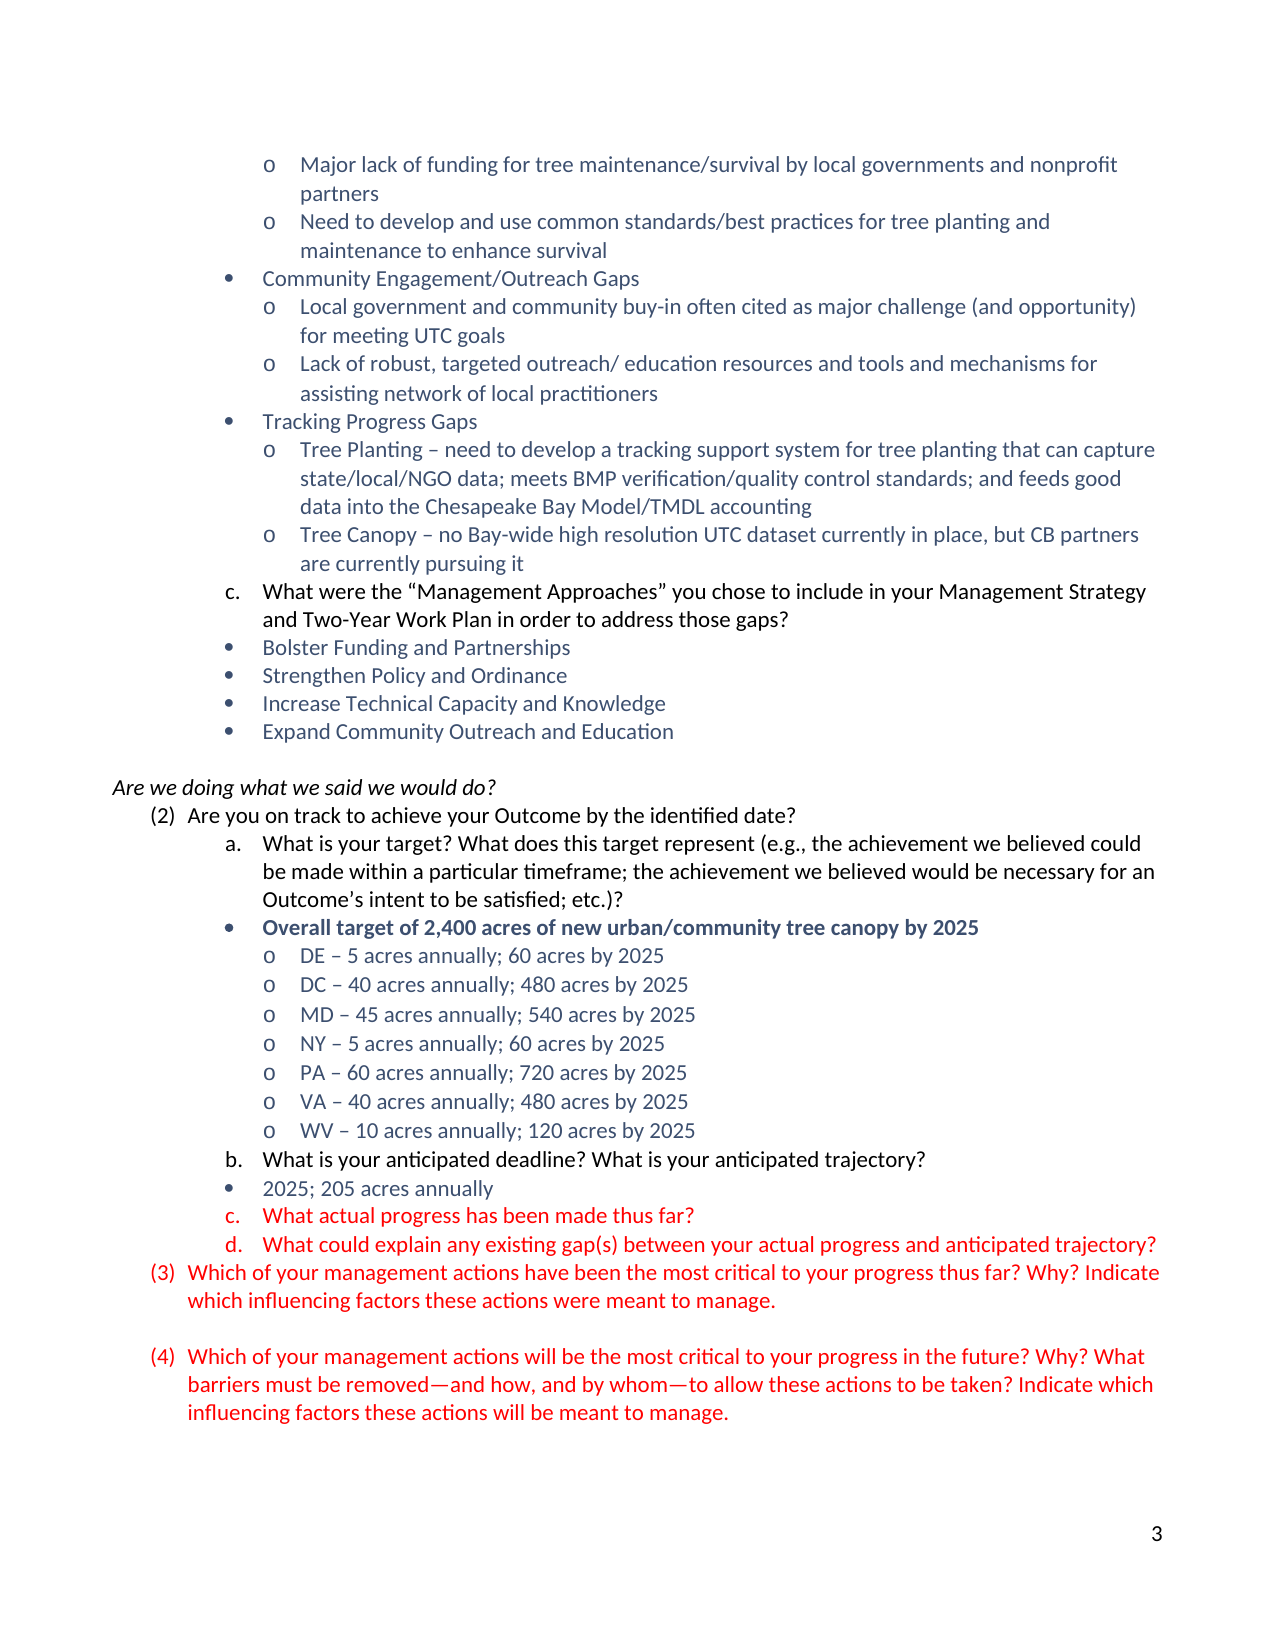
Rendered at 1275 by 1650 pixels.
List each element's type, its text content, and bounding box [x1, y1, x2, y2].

list Major lack of funding for tree maintenance/survival by local governments and nonprofit partners [262, 150, 1162, 207]
list Tree Canopy – no Bay-wide high resolution UTC dataset currently in place, but CB partners are currently pursuing it [262, 520, 1162, 577]
list Tree Planting – need to develop a tracking support system for tree planting that can capture state/local/NGO data; meets BMP verification/quality control standards; and feeds good data into the Chesapeake Bay Model/TMDL accounting [262, 435, 1162, 520]
list Increase Technical Capacity and Knowledge [225, 689, 1162, 717]
list What could explain any existing gap(s) between your actual progress and anticipated trajectory? [225, 1230, 1162, 1258]
list Local government and community buy-in often cited as major challenge (and opportunity) for meeting UTC goals [262, 292, 1162, 349]
list Which of your management actions will be the most critical to your progress in the future? Why? What barriers must be removed—and how, and by whom—to allow these actions to be taken? Indicate which influencing factors these actions will be meant to manage. [150, 1342, 1162, 1426]
list PA – 60 acres annually; 720 acres by 2025 [262, 1058, 1162, 1087]
list 2025; 205 acres annually [225, 1174, 1162, 1202]
list Expand Community Outreach and Education [225, 717, 1162, 745]
list NY – 5 acres annually; 60 acres by 2025 [262, 1029, 1162, 1058]
list Overall target of 2,400 acres of new urban/community tree canopy by 2025 [225, 913, 1162, 941]
list Strengthen Policy and Ordinance [225, 661, 1162, 689]
list Community Engagement/Outreach Gaps [225, 264, 1162, 292]
list Bolster Funding and Partnerships [225, 633, 1162, 661]
list Need to develop and use common standards/best practices for tree planting and maintenance to enhance survival [262, 207, 1162, 264]
list What is your target? What does this target represent (e.g., the achievement we believed could be made within a particular timeframe; the achievement we believed would be necessary for an Outcome’s intent to be satisfied; etc.)? [225, 829, 1162, 913]
list VA – 40 acres annually; 480 acres by 2025 [262, 1087, 1162, 1116]
list What is your anticipated deadline? What is your anticipated trajectory? [225, 1146, 1162, 1174]
list DE – 5 acres annually; 60 acres by 2025 [262, 941, 1162, 971]
list Lack of robust, targeted outreach/ education resources and tools and mechanisms for assisting network of local practitioners [262, 349, 1162, 407]
list MD – 45 acres annually; 540 acres by 2025 [262, 1000, 1162, 1029]
list Which of your management actions have been the most critical to your progress thus far? Why? Indicate which influencing factors these actions were meant to manage. [150, 1258, 1162, 1314]
list Are you on track to achieve your Outcome by the identified date? [150, 801, 1162, 829]
list DC – 40 acres annually; 480 acres by 2025 [262, 971, 1162, 1000]
text Are we doing what we said we would do? [112, 773, 1162, 801]
list Tracking Progress Gaps [225, 407, 1162, 435]
list What were the “Management Approaches” you chose to include in your Management Strategy and Two-Year Work Plan in order to address those gaps? [225, 577, 1162, 633]
list What actual progress has been made thus far? [225, 1202, 1162, 1230]
list WV – 10 acres annually; 120 acres by 2025 [262, 1116, 1162, 1146]
